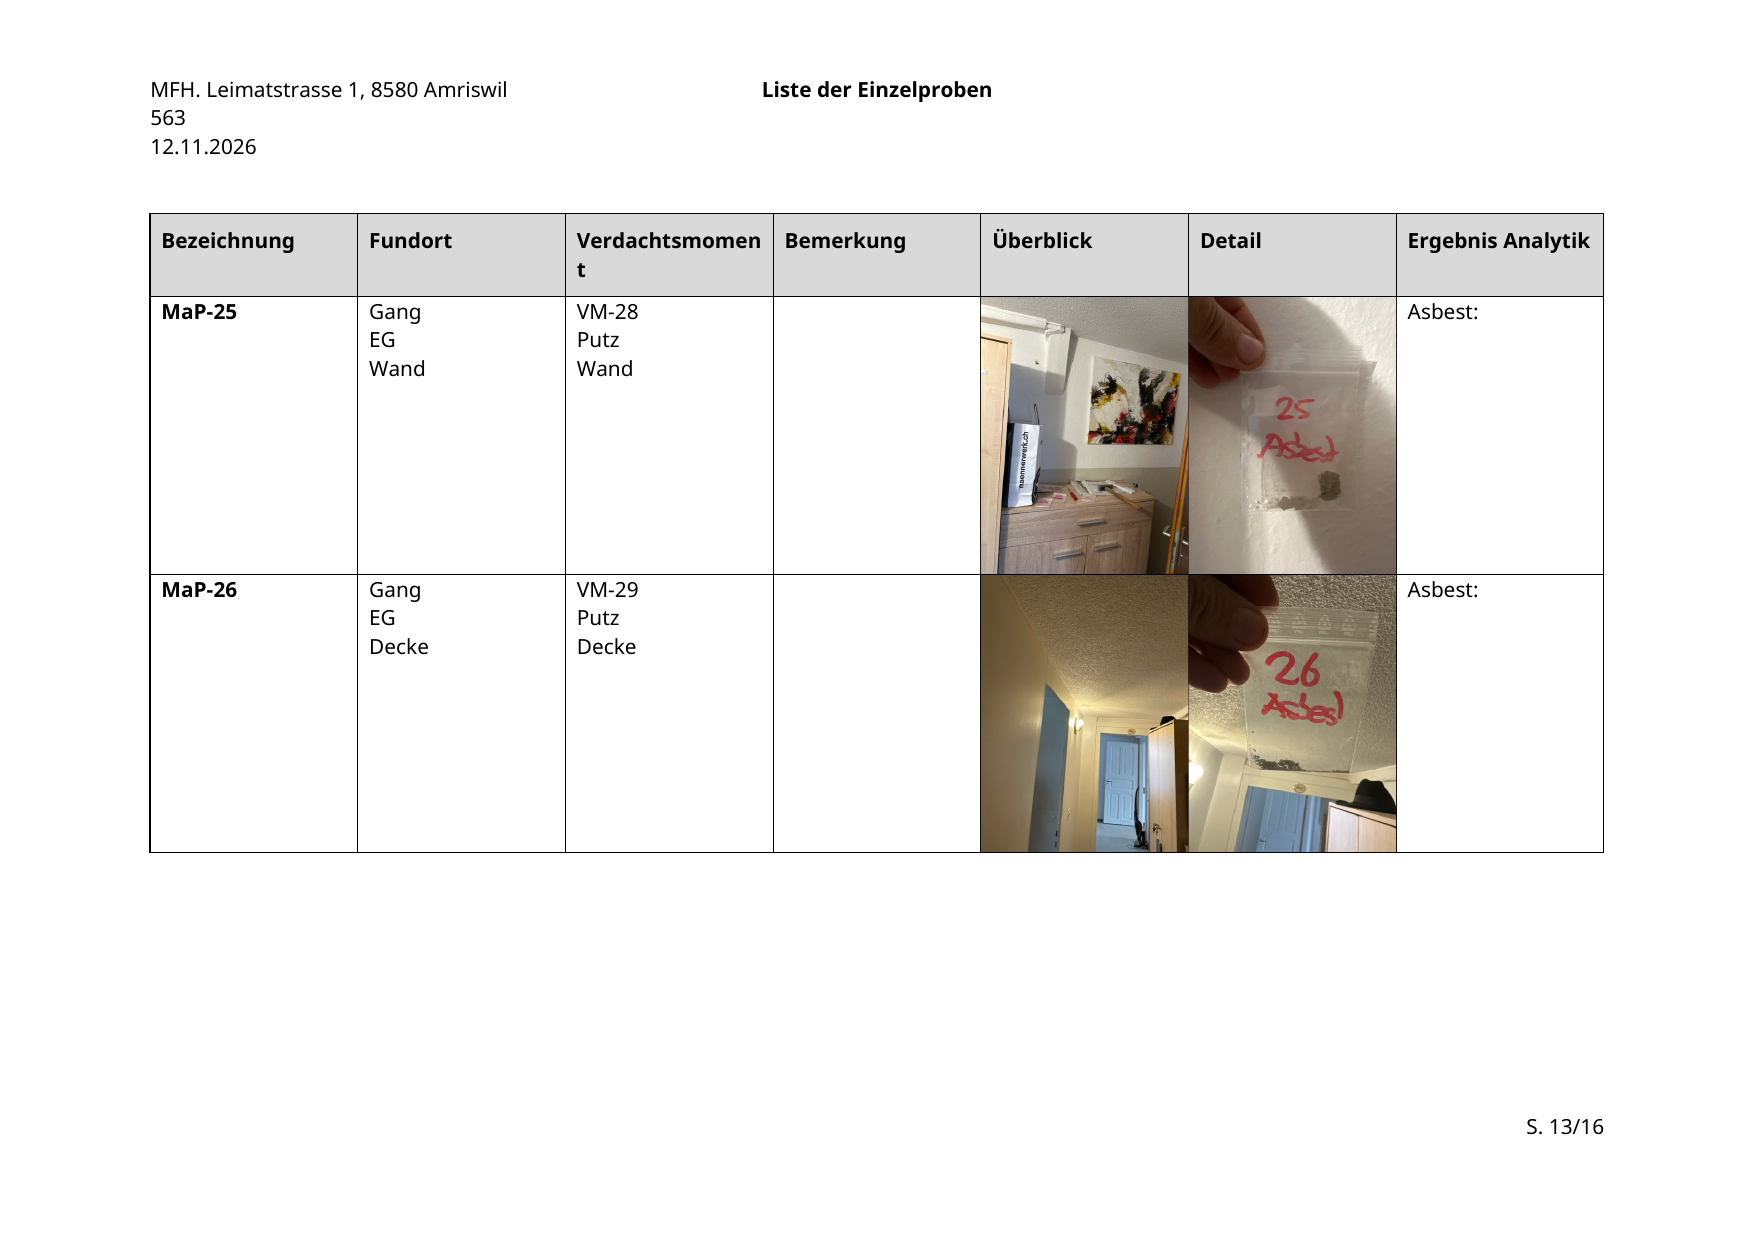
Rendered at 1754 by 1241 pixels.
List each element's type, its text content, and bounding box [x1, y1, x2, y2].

table_header Bemerkung [774, 214, 980, 296]
table_cell [774, 297, 980, 574]
table_header Fundort [358, 214, 565, 296]
table_cell VM-28 Putz Wand [566, 297, 773, 574]
picture [980, 575, 1397, 852]
table_cell VM-29 Putz Decke [566, 575, 773, 852]
table_header Ergebnis Analytik [1397, 214, 1603, 296]
picture [980, 297, 1397, 574]
table_cell Asbest: [1397, 297, 1603, 574]
table_cell MaP-25 [151, 297, 357, 574]
table_header Detail [1189, 214, 1396, 296]
table_cell Asbest: [1397, 575, 1603, 852]
table_cell [774, 575, 980, 852]
table_cell Gang EG Decke [358, 575, 565, 852]
table_cell Gang EG Wand [358, 297, 565, 574]
table_header Überblick [981, 214, 1188, 296]
table_cell MaP-26 [151, 575, 357, 852]
table_header Verdachtsmoment [566, 214, 773, 296]
table_header Bezeichnung [151, 214, 357, 296]
